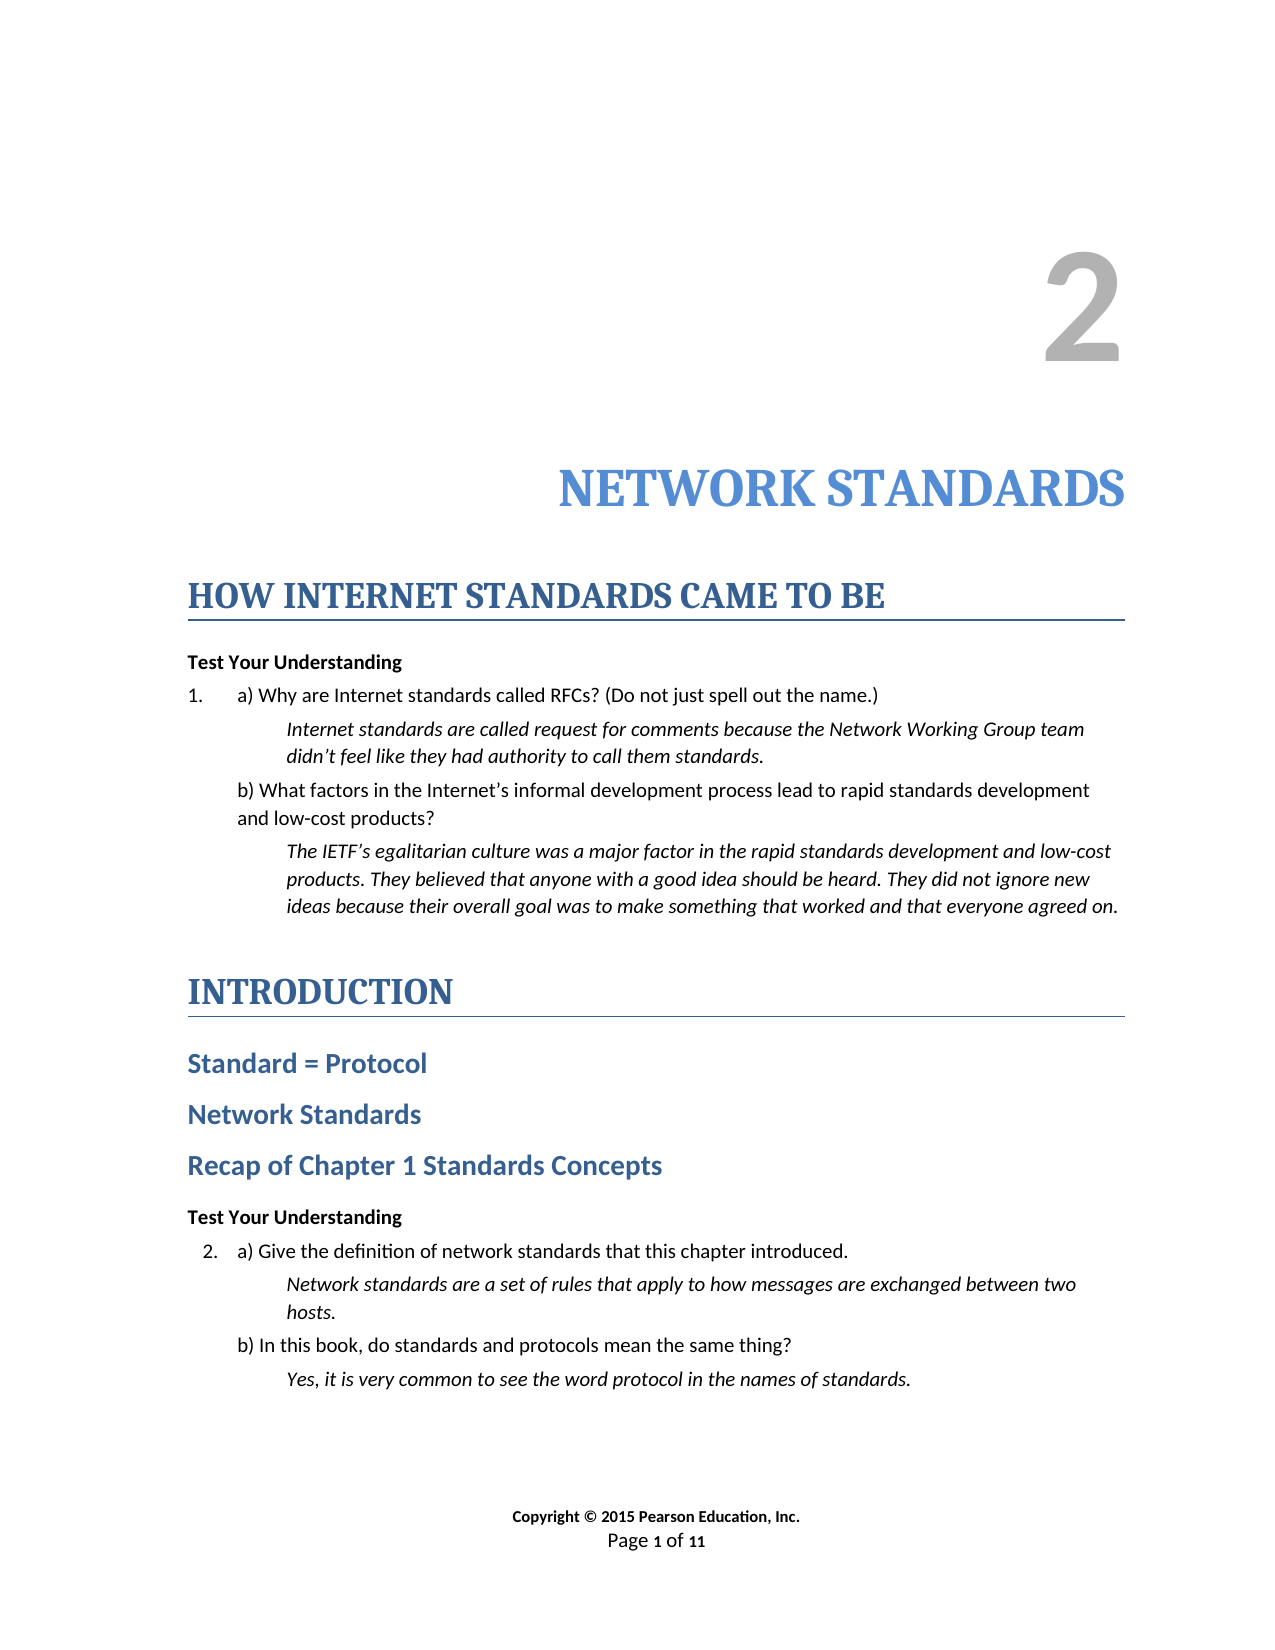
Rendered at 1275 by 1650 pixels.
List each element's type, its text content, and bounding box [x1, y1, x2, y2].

subtitle Network Standards [187, 1096, 1125, 1132]
text 1. a) Why are Internet standards called RFCs? (Do not just spell out the name.) [187, 683, 1125, 708]
text 2 [187, 200, 1125, 403]
text b) In this book, do standards and protocols mean the same thing? [187, 1333, 1125, 1358]
subtitle INTRODUCTION [187, 971, 1125, 1017]
text b) What factors in the Internet’s informal development process lead to rapid standards development and low-cost products? [187, 777, 1125, 830]
text NETWORK STANDARDS [187, 457, 1125, 519]
text Internet standards are called request for comments because the Network Working Group team didn’t feel like they had authority to call them standards. [286, 716, 1125, 769]
text Yes, it is very common to see the word protocol in the names of standards. [286, 1366, 1125, 1392]
text Test Your Understanding [187, 649, 1125, 674]
text The IETF’s egalitarian culture was a major factor in the rapid standards development and low-cost products. They believed that anyone with a good idea should be heard. They did not ignore new ideas because their overall goal was to make something that worked and that everyone agreed on. [286, 838, 1125, 919]
text 2. a) Give the definition of network standards that this chapter introduced. [187, 1238, 1125, 1263]
subtitle Standard = Protocol [187, 1045, 1125, 1081]
subtitle Recap of Chapter 1 Standards Concepts [187, 1147, 1125, 1183]
text Network standards are a set of rules that apply to how messages are exchanged between two hosts. [286, 1272, 1125, 1324]
subtitle How Internet Standards Came to Be [187, 574, 1125, 621]
text Test Your Understanding [187, 1204, 1125, 1230]
